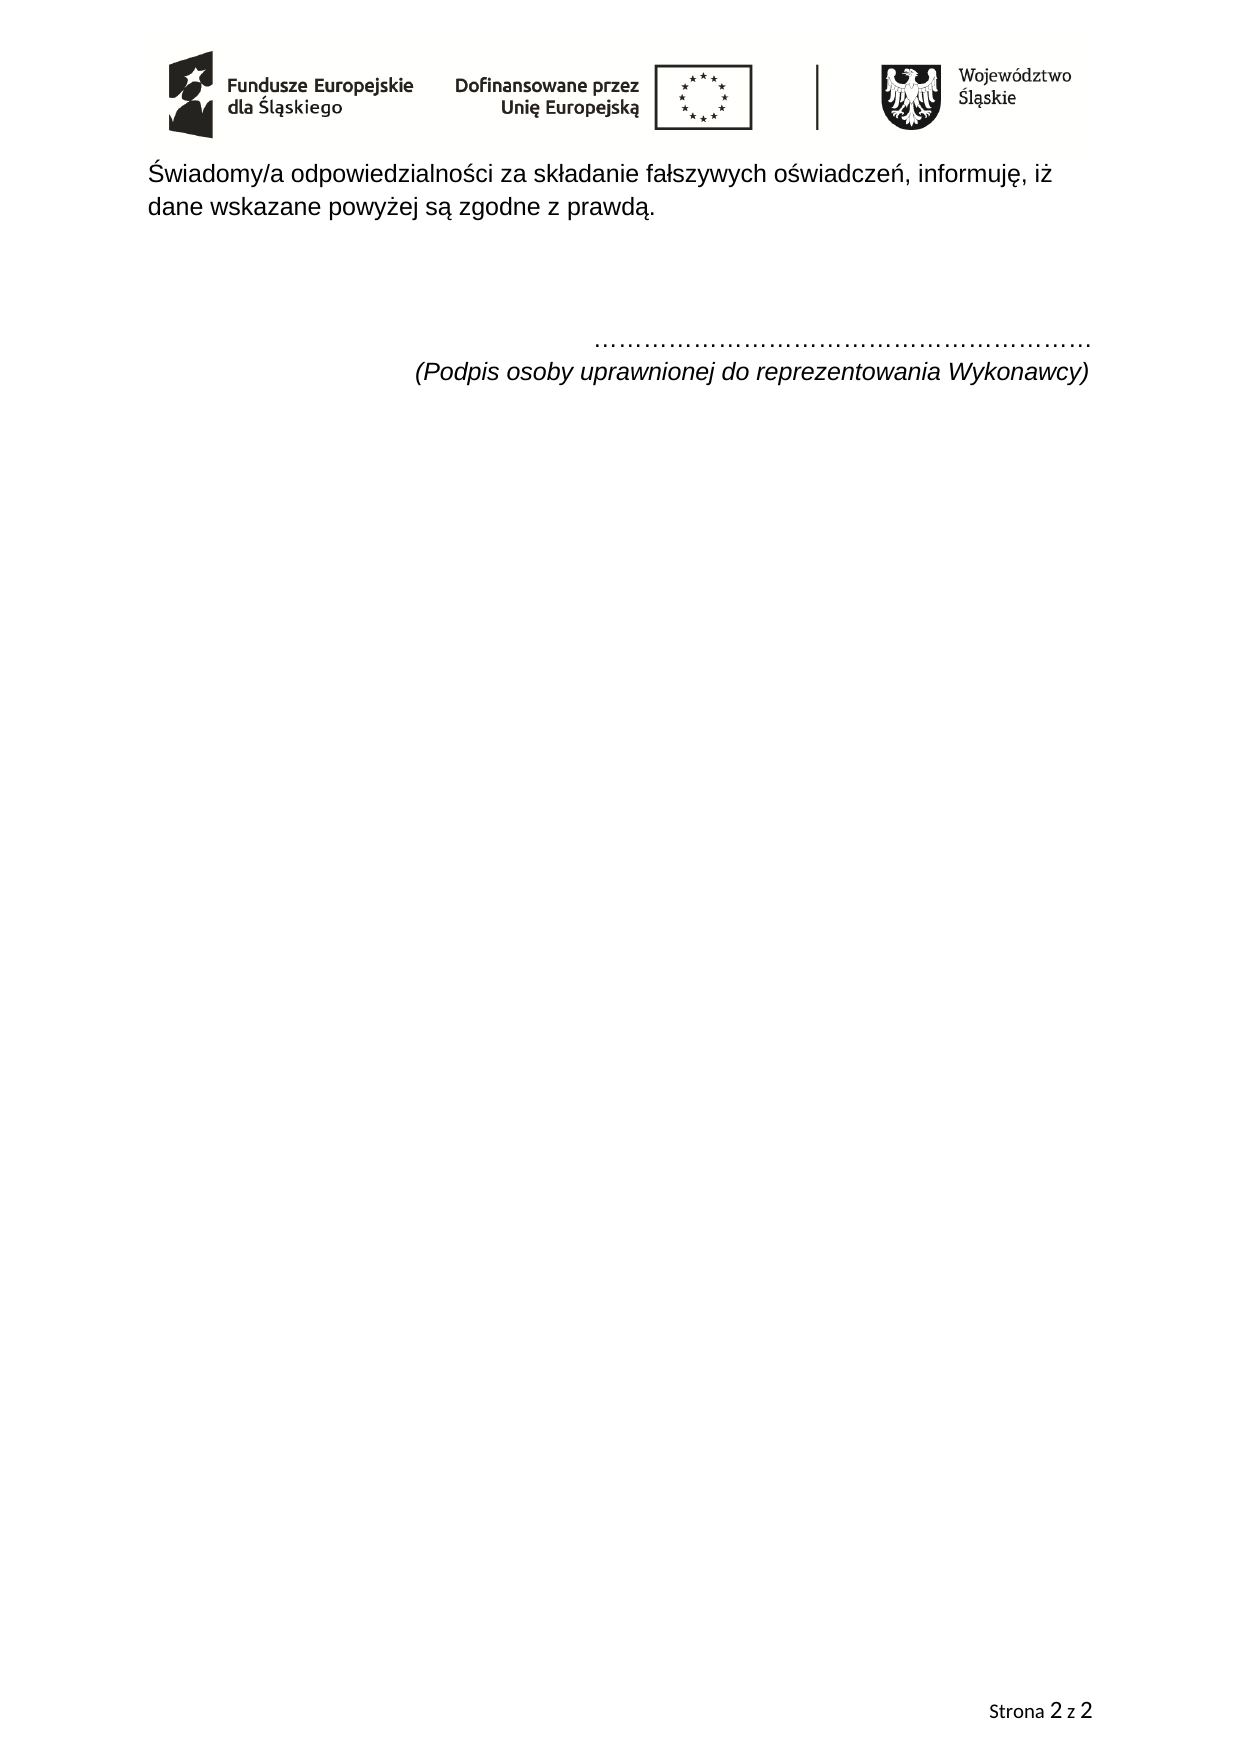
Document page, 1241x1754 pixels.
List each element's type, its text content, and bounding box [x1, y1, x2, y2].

text …………………………………………………… [192, 324, 1092, 353]
text Świadomy/a odpowiedzialności za składanie fałszywych oświadczeń, informuję, iż dane wskazane powyżej są zgodne z prawdą. [148, 160, 1092, 221]
picture [147, 29, 1092, 160]
text (Podpis osoby uprawnionej do reprezentowania Wykonawcy) [148, 357, 1092, 386]
